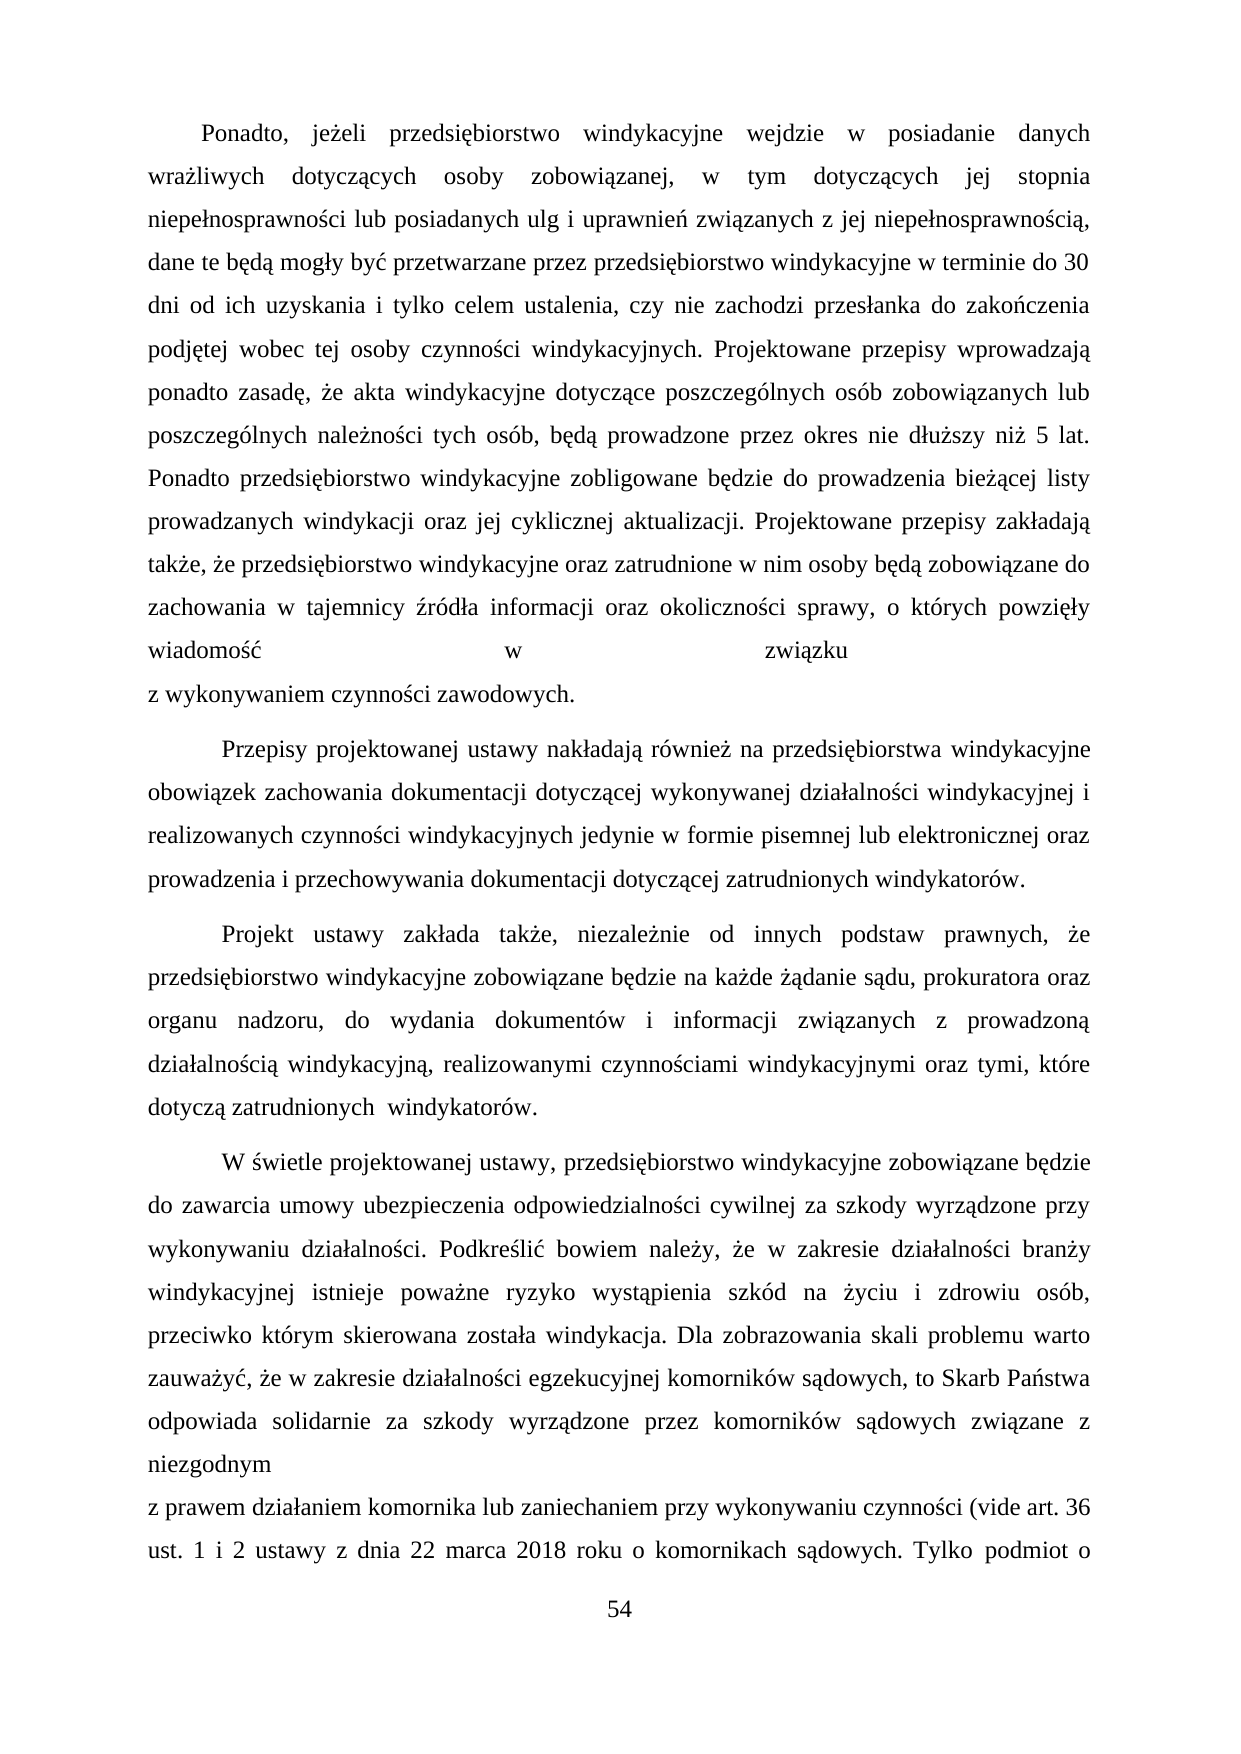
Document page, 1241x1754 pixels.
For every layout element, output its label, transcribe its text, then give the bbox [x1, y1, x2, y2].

text Projekt ustawy zakłada także, niezależnie od innych podstaw prawnych, że przedsiębiorstwo windykacyjne zobowiązane będzie na każde żądanie sądu, prokuratora oraz organu nadzoru, do wydania dokumentów i informacji związanych z prowadzoną działalnością windykacyjną, realizowanymi czynnościami windykacyjnymi oraz tymi, które dotyczą zatrudnionych windykatorów. [148, 919, 1091, 1121]
text Ponadto, jeżeli przedsiębiorstwo windykacyjne wejdzie w posiadanie danych wrażliwych dotyczących osoby zobowiązanej, w tym dotyczących jej stopnia niepełnosprawności lub posiadanych ulg i uprawnień związanych z jej niepełnosprawnością, dane te będą mogły być przetwarzane przez przedsiębiorstwo windykacyjne w terminie do 30 dni od ich uzyskania i tylko celem ustalenia, czy nie zachodzi przesłanka do zakończenia podjętej wobec tej osoby czynności windykacyjnych. Projektowane przepisy wprowadzają ponadto zasadę, że akta windykacyjne dotyczące poszczególnych osób zobowiązanych lub poszczególnych należności tych osób, będą prowadzone przez okres nie dłuższy niż 5 lat. Ponadto przedsiębiorstwo windykacyjne zobligowane będzie do prowadzenia bieżącej listy prowadzanych windykacji oraz jej cyklicznej aktualizacji. Projektowane przepisy zakładają także, że przedsiębiorstwo windykacyjne oraz zatrudnione w nim osoby będą zobowiązane do zachowania w tajemnicy źródła informacji oraz okoliczności sprawy, o których powzięły wiadomość w związku z wykonywaniem czynności zawodowych. [148, 118, 1091, 707]
text Przepisy projektowanej ustawy nakładają również na przedsiębiorstwa windykacyjne obowiązek zachowania dokumentacji dotyczącej wykonywanej działalności windykacyjnej i realizowanych czynności windykacyjnych jedynie w formie pisemnej lub elektronicznej oraz prowadzenia i przechowywania dokumentacji dotyczącej zatrudnionych windykatorów. [148, 734, 1091, 892]
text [148, 1147, 1091, 1564]
